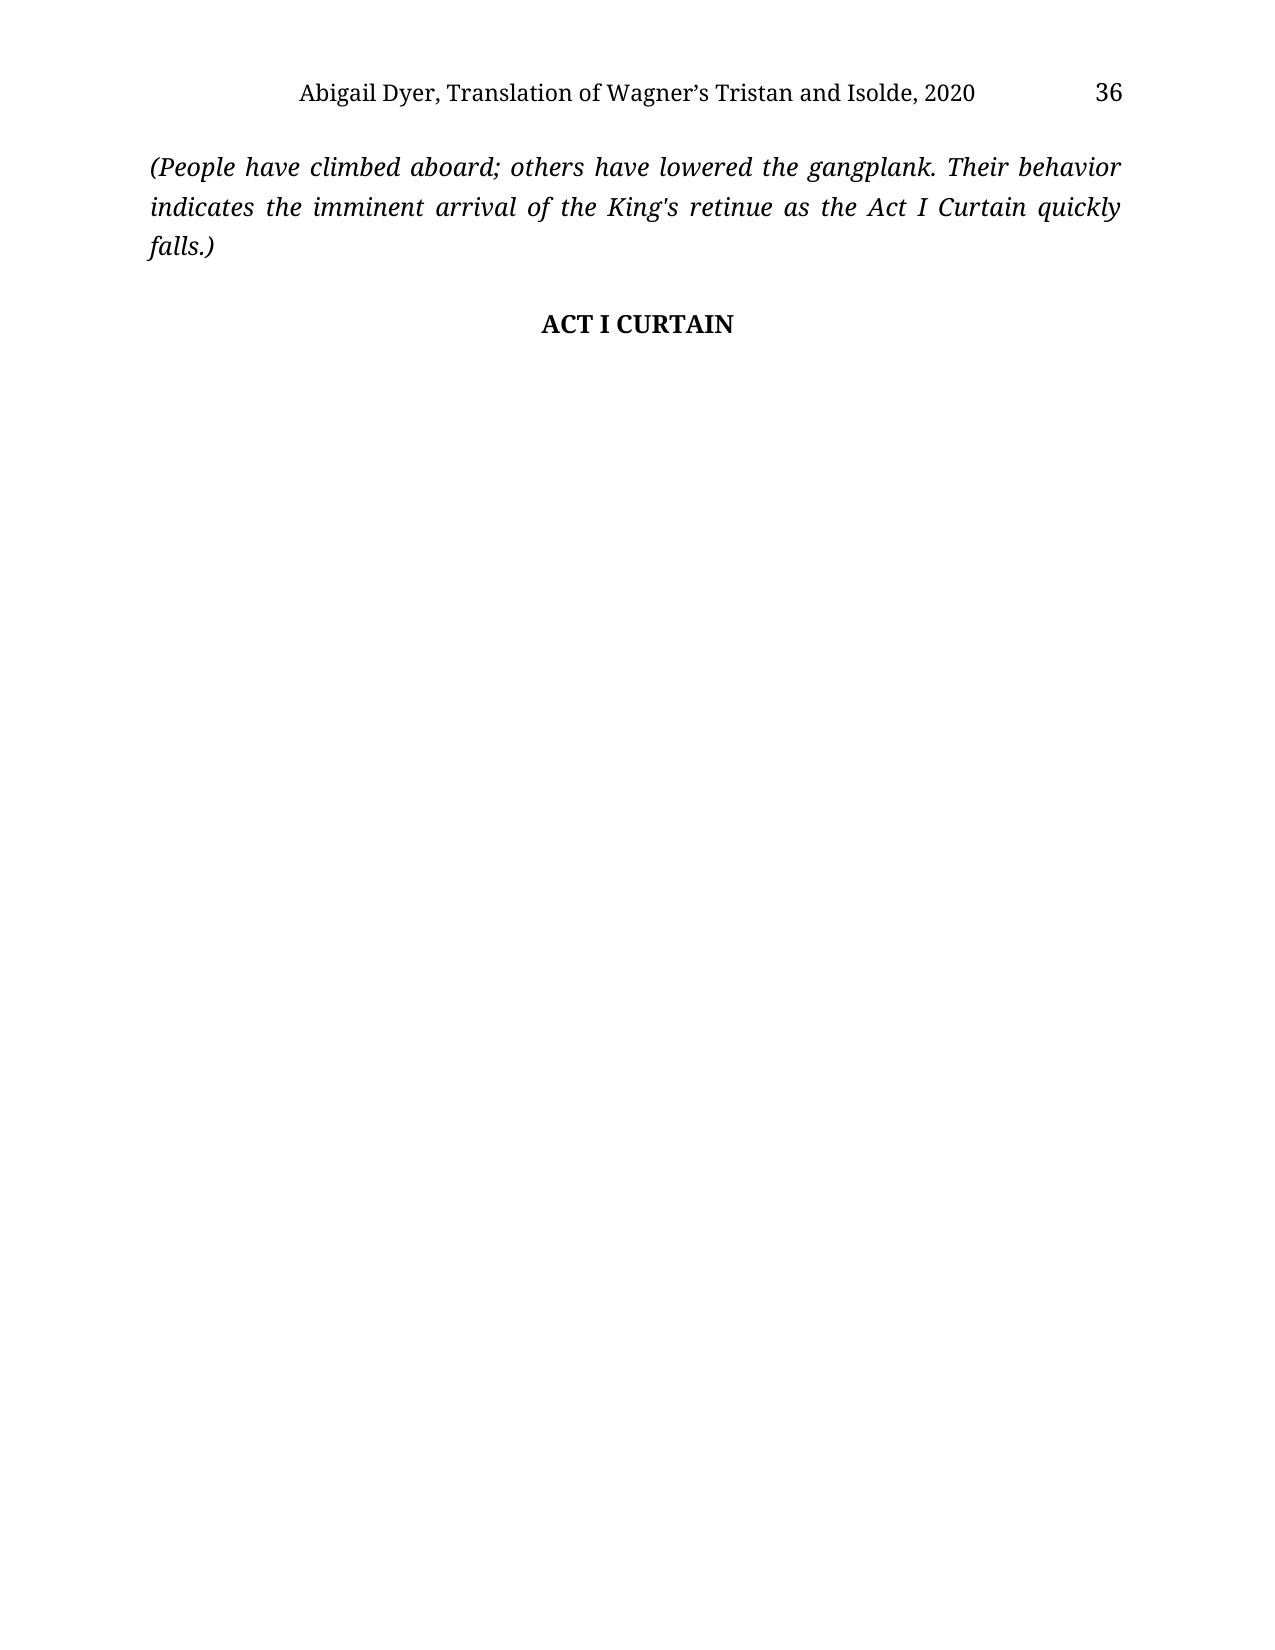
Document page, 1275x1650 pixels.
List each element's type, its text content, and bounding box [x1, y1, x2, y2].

text (People have climbed aboard; others have lowered the gangplank. Their behavior indicates the imminent arrival of the King's retinue as the Act I Curtain quickly falls.) [150, 150, 1125, 262]
text ACT I CURTAIN [150, 307, 1125, 341]
